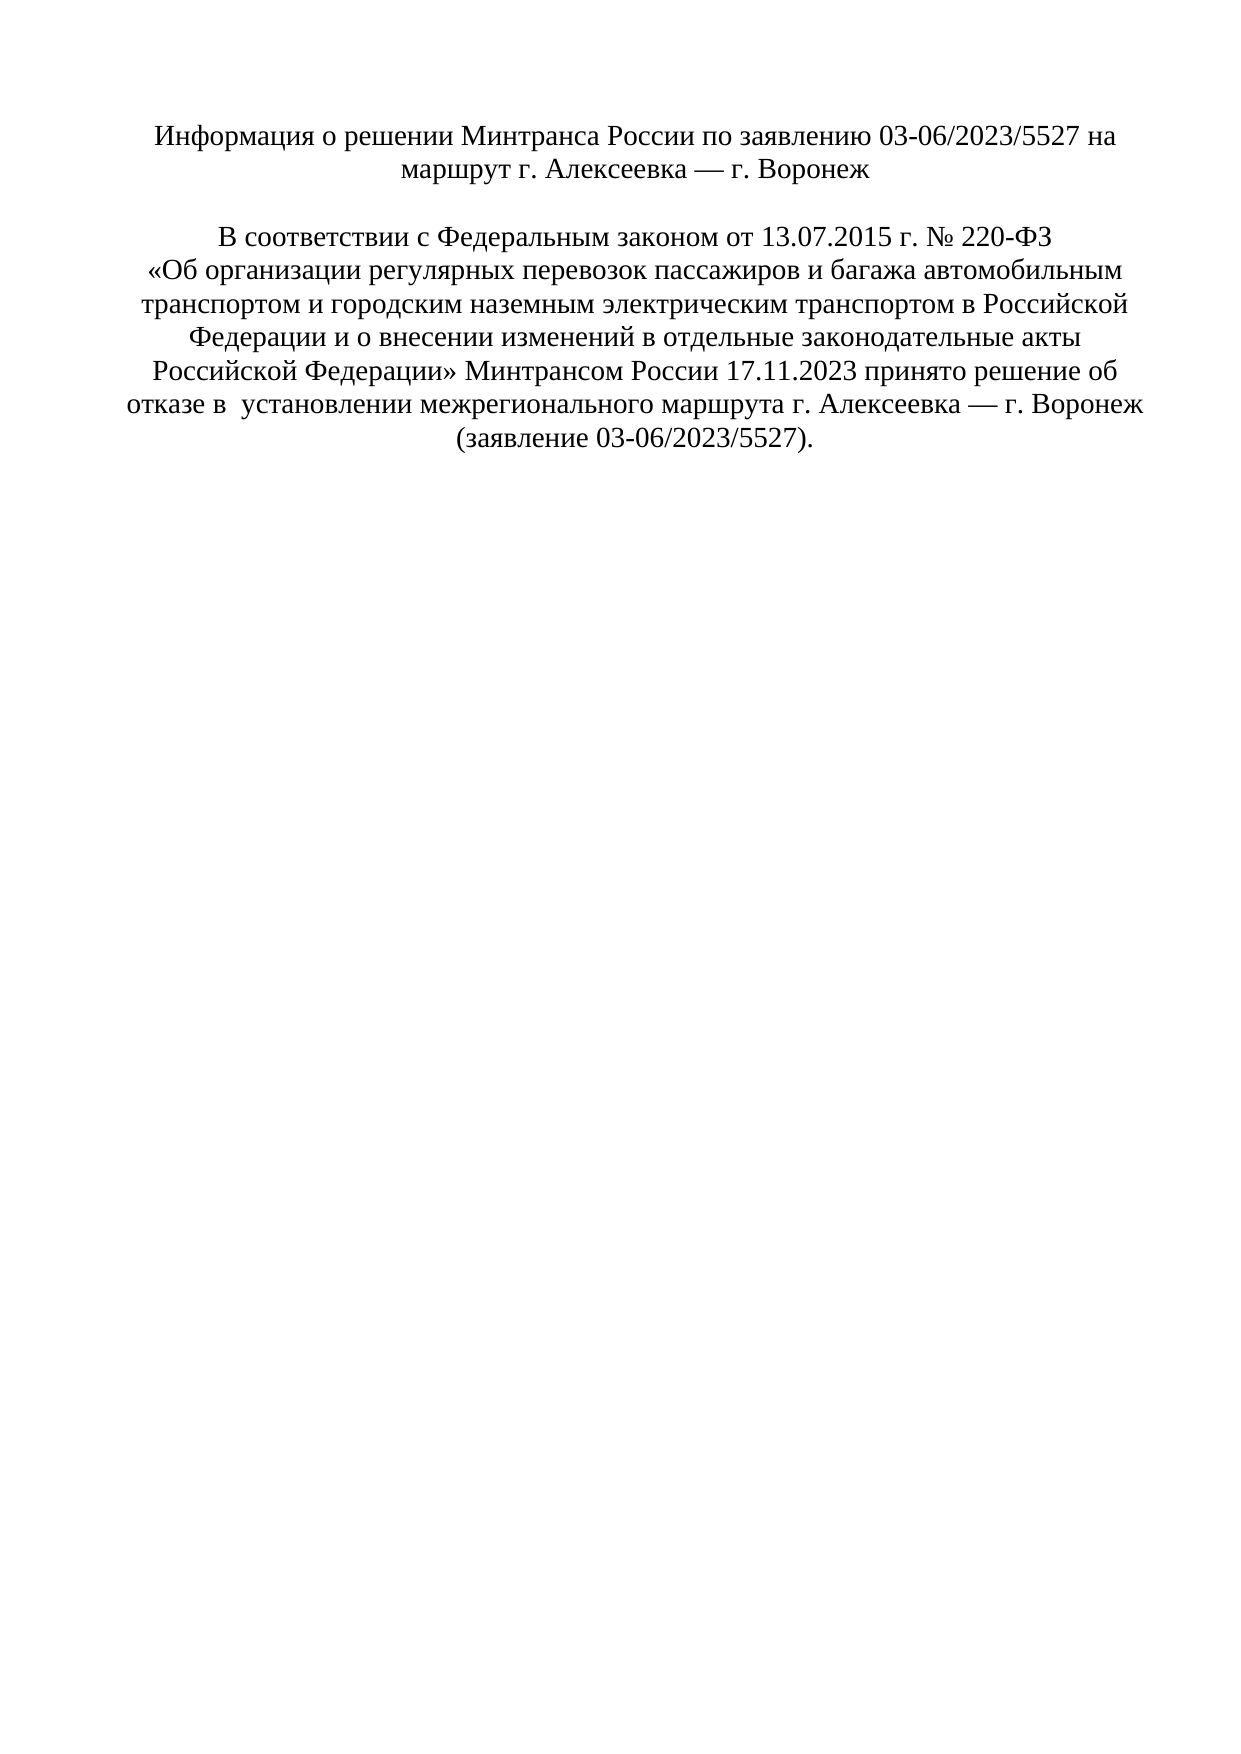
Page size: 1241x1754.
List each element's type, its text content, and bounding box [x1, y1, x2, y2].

text В соответствии с Федеральным законом от 13.07.2015 г. № 220-ФЗ «Об организации регулярных перевозок пассажиров и багажа автомобильным транспортом и городским наземным электрическим транспортом в Российской Федерации и о внесении изменений в отдельные законодательные акты Российской Федерации» Минтрансом России 17.11.2023 принято решение об отказе в установлении межрегионального маршрута г. Алексеевка — г. Воронеж (заявление 03-06/2023/5527). [118, 219, 1152, 453]
text Информация о решении Минтранса России по заявлению 03-06/2023/5527 на маршрут г. Алексеевка — г. Воронеж [118, 118, 1152, 185]
